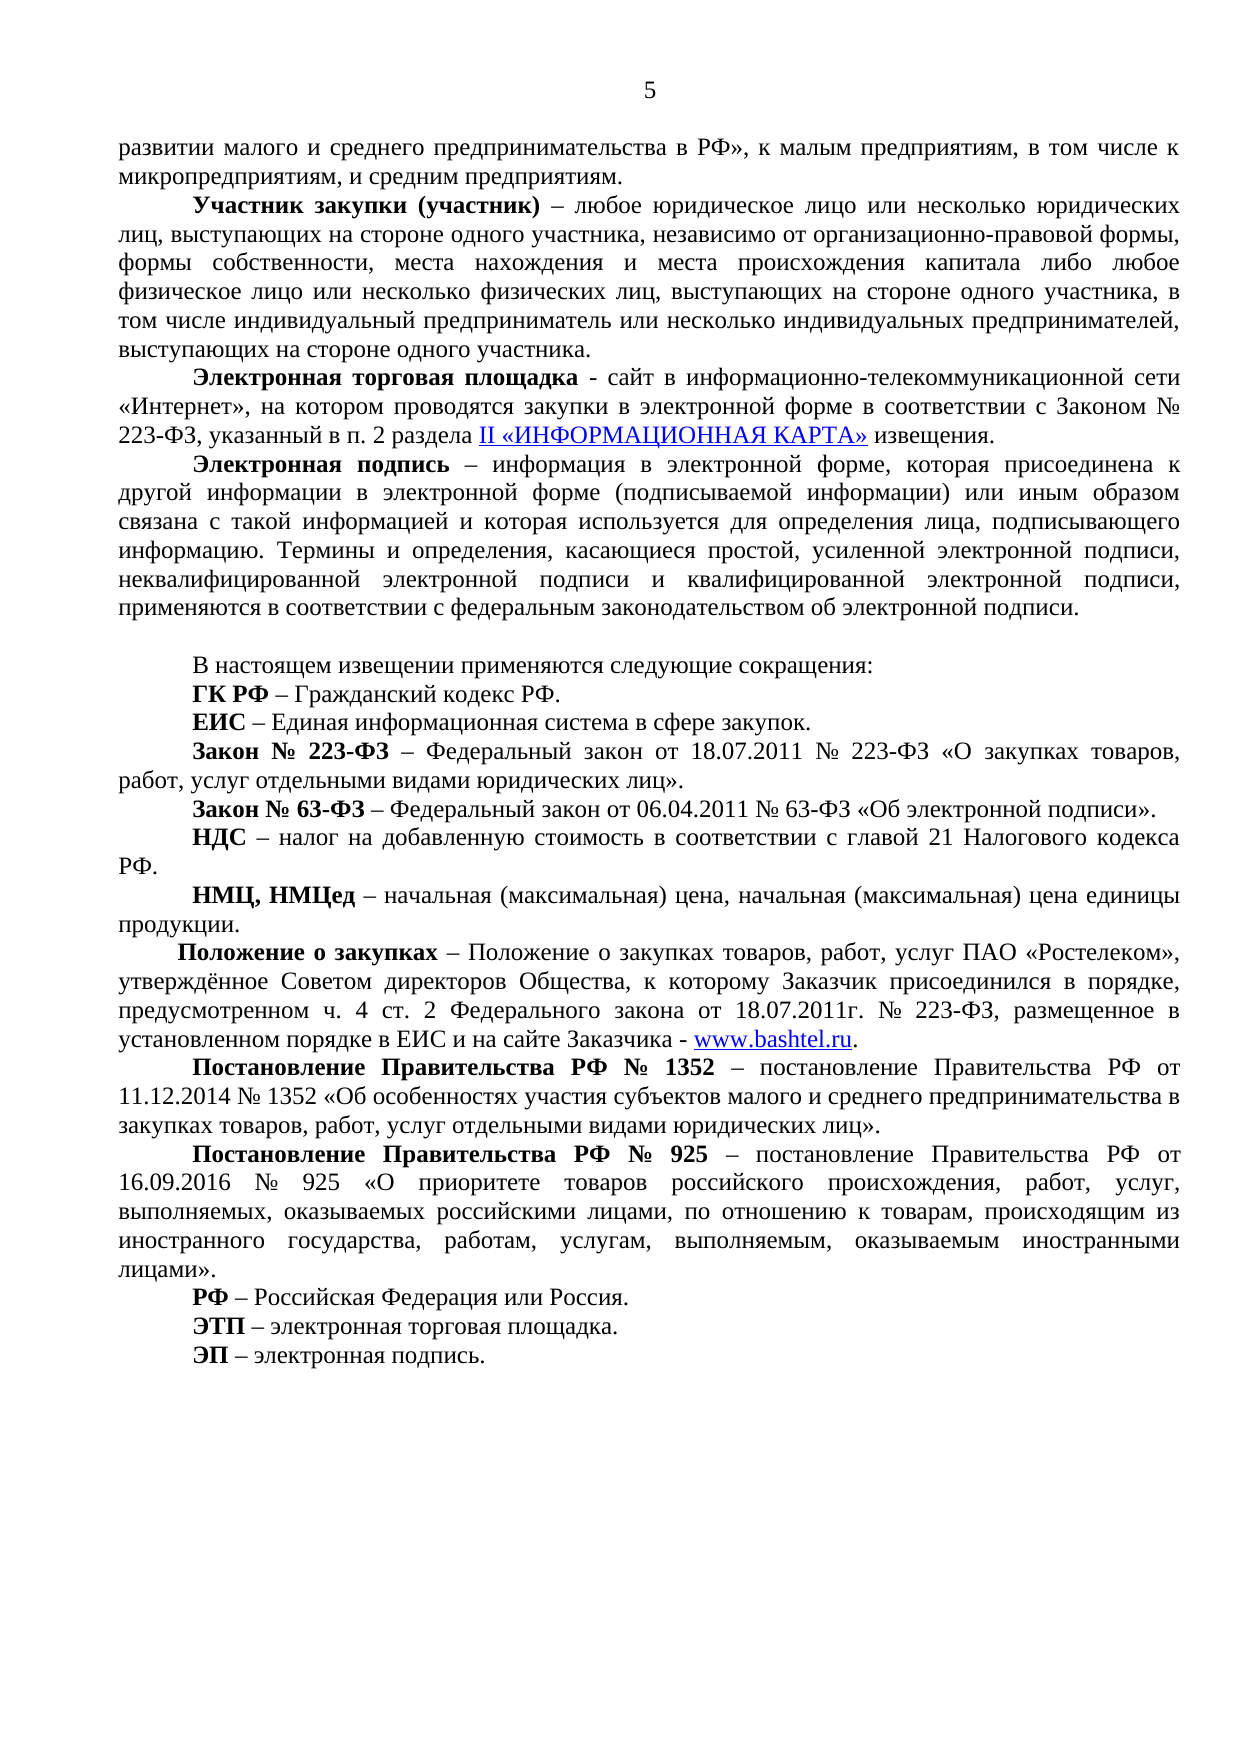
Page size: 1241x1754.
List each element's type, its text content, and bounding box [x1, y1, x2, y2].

text Электронная подпись – информация в электронной форме, которая присоединена к другой информации в электронной форме (подписываемой информации) или иным образом связана с такой информацией и которая используется для определения лица, подписывающего информацию. Термины и определения, касающиеся простой, усиленной электронной подписи, неквалифицированной электронной подписи и квалифицированной электронной подписи, применяются в соответствии с федеральным законодательством об электронной подписи. [118, 449, 1181, 621]
text Постановление Правительства РФ № 925 – постановление Правительства РФ от 16.09.2016 № 925 «О приоритете товаров российского происхождения, работ, услуг, выполняемых, оказываемых российскими лицами, по отношению к товарам, происходящим из иностранного государства, работам, услугам, выполняемым, оказываемым иностранными лицами». [118, 1139, 1181, 1282]
text РФ – Российская Федерация или Россия. [118, 1282, 1181, 1311]
text Закон № 223-ФЗ – Федеральный закон от 18.07.2011 № 223-ФЗ «О закупках товаров, работ, услуг отдельными видами юридических лиц». [118, 736, 1181, 794]
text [118, 132, 1181, 190]
text НМЦ, НМЦед – начальная (максимальная) цена, начальная (максимальная) цена единицы продукции. [118, 880, 1181, 937]
text ЕИС – Единая информационная система в сфере закупок. [118, 707, 1181, 736]
text НДС – налог на добавленную стоимость в соответствии с главой 21 Налогового кодекса РФ. [118, 822, 1181, 880]
text Участник закупки (участник) – любое юридическое лицо или несколько юридических лиц, выступающих на стороне одного участника, независимо от организационно-правовой формы, формы собственности, места нахождения и места происхождения капитала либо любое физическое лицо или несколько физических лиц, выступающих на стороне одного участника, в том числе индивидуальный предприниматель или несколько индивидуальных предпринимателей, выступающих на стороне одного участника. [118, 190, 1181, 362]
text ГК РФ – Гражданский кодекс РФ. [118, 679, 1181, 707]
text ЭТП – электронная торговая площадка. [118, 1311, 1181, 1340]
text Электронная торговая площадка - сайт в информационно-телекоммуникационной сети «Интернет», на котором проводятся закупки в электронной форме в соответствии с Законом № 223-ФЗ, указанный в п. 2 раздела II «ИНФОРМАЦИОННАЯ КАРТА» извещения. [118, 362, 1181, 449]
text ЭП – электронная подпись. [118, 1340, 1181, 1369]
text Постановление Правительства РФ № 1352 – постановление Правительства РФ от 11.12.2014 № 1352 «Об особенностях участия субъектов малого и среднего предпринимательства в закупках товаров, работ, услуг отдельными видами юридических лиц». [118, 1052, 1181, 1139]
text Положение о закупках – Положение о закупках товаров, работ, услуг ПАО «Ростелеком», утверждённое Советом директоров Общества, к которому Заказчик присоединился в порядке, предусмотренном ч. 4 ст. 2 Федерального закона от 18.07.2011г. № 223-ФЗ, размещенное в установленном порядке в ЕИС и на сайте Заказчика - www.bashtel.ru. [118, 937, 1181, 1052]
text В настоящем извещении применяются следующие сокращения: [118, 650, 1181, 679]
text Закон № 63-ФЗ – Федеральный закон от 06.04.2011 № 63-ФЗ «Об электронной подписи». [118, 794, 1181, 822]
